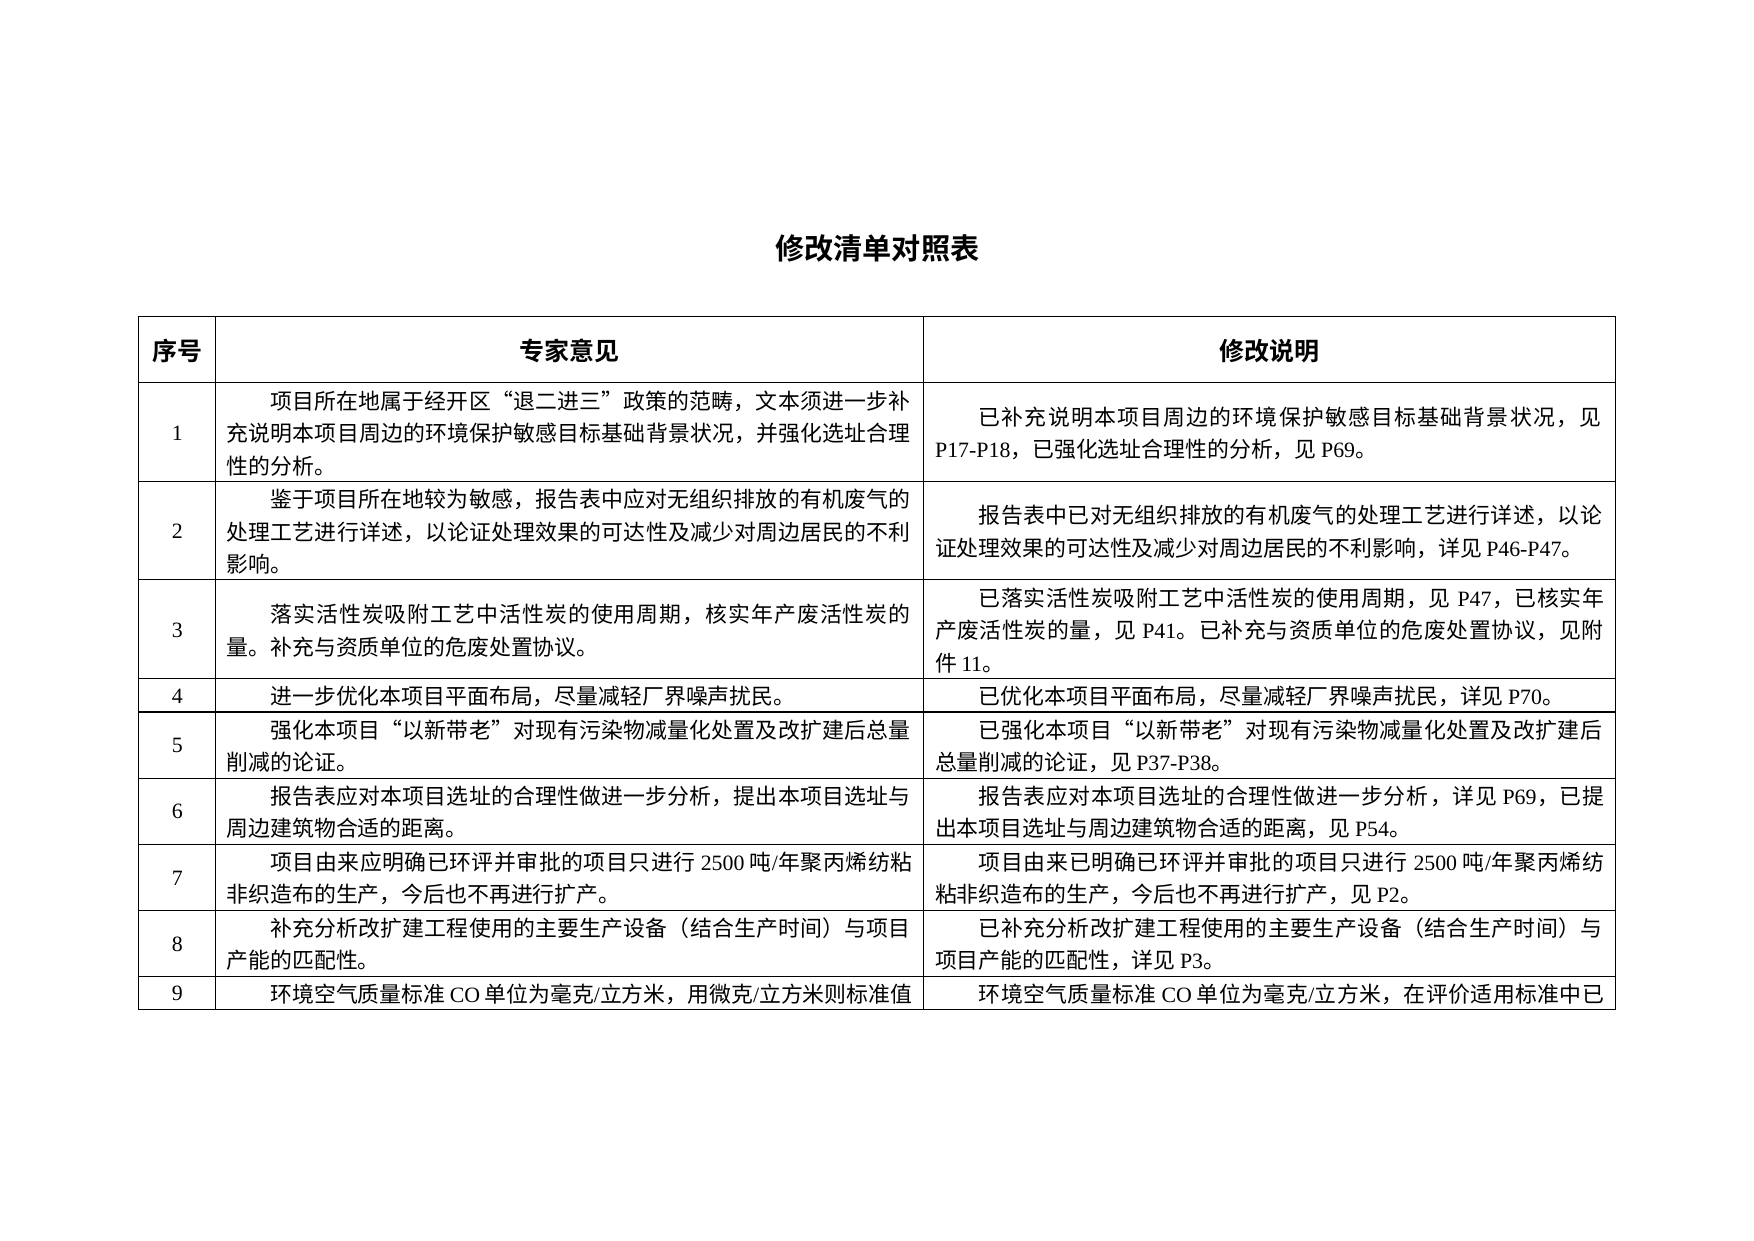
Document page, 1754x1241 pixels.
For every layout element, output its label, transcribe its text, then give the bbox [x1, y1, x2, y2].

table_cell 已补充说明本项目周边的环境保护敏感目标基础背景状况，见P17-P18，已强化选址合理性的分析，见P69。 [924, 383, 1615, 481]
table_cell 报告表应对本项目选址的合理性做进一步分析，详见P69，已提出本项目选址与周边建筑物合适的距离，见P54。 [924, 779, 1615, 843]
table_cell 2 [139, 482, 215, 579]
table_cell 已补充分析改扩建工程使用的主要生产设备（结合生产时间）与项目产能的匹配性，详见P3。 [924, 911, 1615, 976]
table_cell 7 [139, 845, 215, 909]
table_cell 落实活性炭吸附工艺中活性炭的使用周期，核实年产废活性炭的量。补充与资质单位的危废处置协议。 [216, 580, 923, 678]
table_cell 已强化本项目“以新带老”对现有污染物减量化处置及改扩建后总量削减的论证，见P37-P38。 [924, 713, 1615, 777]
table_cell 报告表应对本项目选址的合理性做进一步分析，提出本项目选址与周边建筑物合适的距离。 [216, 779, 923, 843]
table_cell 鉴于项目所在地较为敏感，报告表中应对无组织排放的有机废气的处理工艺进行详述，以论证处理效果的可达性及减少对周边居民的不利影响。 [216, 482, 923, 579]
table_cell 补充分析改扩建工程使用的主要生产设备（结合生产时间）与项目产能的匹配性。 [216, 911, 923, 976]
table_cell 5 [139, 713, 215, 777]
table_cell 项目由来已明确已环评并审批的项目只进行2500吨/年聚丙烯纺粘非织造布的生产，今后也不再进行扩产，见P2。 [924, 845, 1615, 909]
table_cell 强化本项目“以新带老”对现有污染物减量化处置及改扩建后总量削减的论证。 [216, 713, 923, 777]
table_cell 已优化本项目平面布局，尽量减轻厂界噪声扰民，详见P70。 [924, 679, 1615, 711]
table_cell 8 [139, 911, 215, 976]
text 修改清单对照表 [150, 214, 1604, 279]
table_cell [216, 977, 923, 1009]
table_cell 6 [139, 779, 215, 843]
table_cell 4 [139, 679, 215, 711]
table_cell 项目由来应明确已环评并审批的项目只进行2500吨/年聚丙烯纺粘非织造布的生产，今后也不再进行扩产。 [216, 845, 923, 909]
table_cell 已落实活性炭吸附工艺中活性炭的使用周期，见P47，已核实年产废活性炭的量，见P41。已补充与资质单位的危废处置协议，见附件11。 [924, 580, 1615, 678]
table_cell 9 [139, 977, 215, 1009]
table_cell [924, 977, 1615, 1009]
table_header 序号 [139, 317, 215, 382]
table_cell 1 [139, 383, 215, 481]
table_cell 3 [139, 580, 215, 678]
table_cell 项目所在地属于经开区“退二进三”政策的范畴，文本须进一步补充说明本项目周边的环境保护敏感目标基础背景状况，并强化选址合理性的分析。 [216, 383, 923, 481]
table_header 修改说明 [924, 317, 1615, 382]
table_header 专家意见 [216, 317, 923, 382]
table_cell 报告表中已对无组织排放的有机废气的处理工艺进行详述，以论证处理效果的可达性及减少对周边居民的不利影响，详见P46-P47。 [924, 482, 1615, 579]
table_cell 进一步优化本项目平面布局，尽量减轻厂界噪声扰民。 [216, 679, 923, 711]
